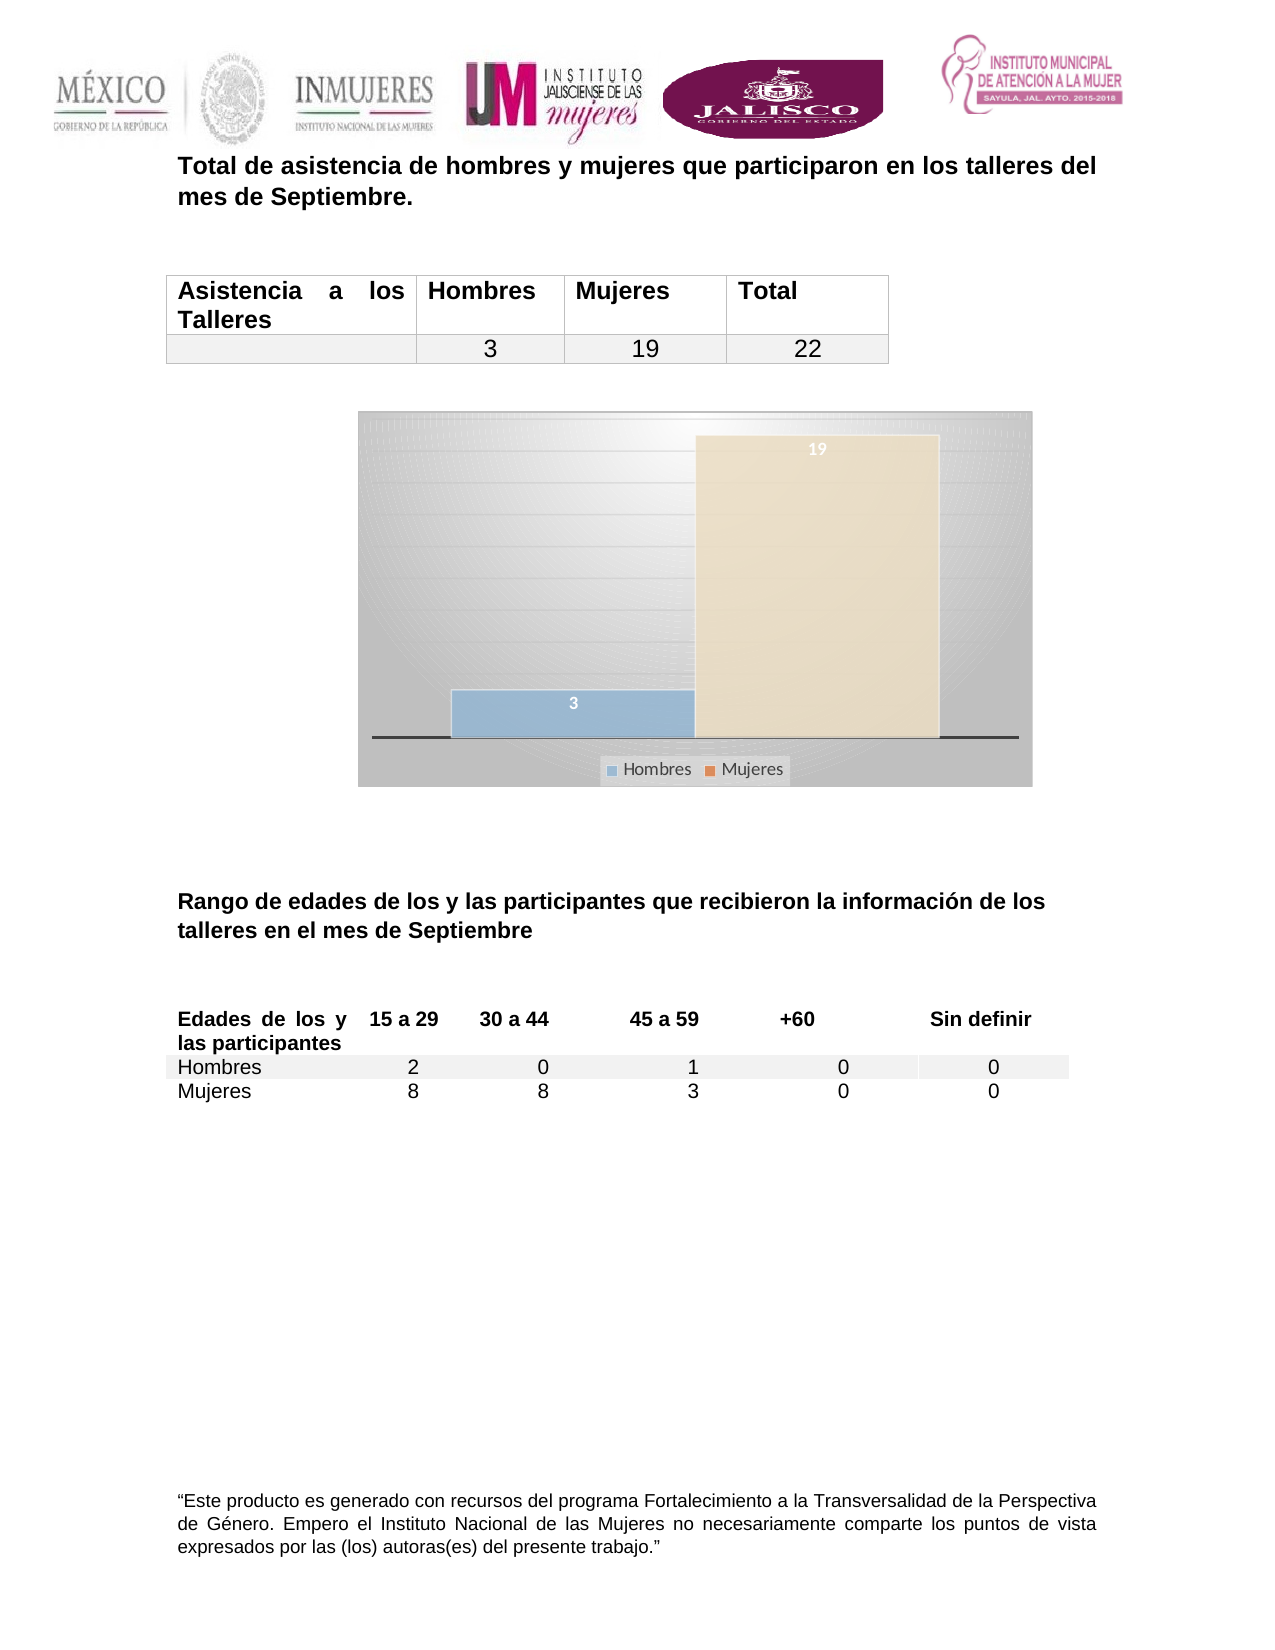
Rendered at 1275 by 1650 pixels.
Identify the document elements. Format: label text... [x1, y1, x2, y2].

table_header 45 a 59 [618, 1007, 768, 1055]
table_cell 2 [358, 1055, 468, 1079]
picture [53, 45, 884, 149]
table_cell 0 [919, 1079, 1069, 1103]
table_header 30 a 44 [468, 1007, 618, 1055]
table_cell 19 [565, 335, 726, 363]
table_cell 8 [468, 1079, 618, 1103]
table_cell 0 [768, 1055, 918, 1079]
table_header Sin definir [919, 1007, 1069, 1055]
table_cell 0 [468, 1055, 618, 1079]
text Rango de edades de los y las participantes que recibieron la información de los talleres en el mes de Septiembre [177, 888, 1098, 943]
table_cell 0 [919, 1055, 1069, 1079]
text Total de asistencia de hombres y mujeres que participaron en los talleres del mes de Septiembre. [177, 148, 1098, 211]
table_cell 3 [417, 335, 564, 363]
table_cell 22 [727, 335, 888, 363]
table_header Edades de los y las participantes [166, 1007, 358, 1055]
picture [936, 34, 1124, 113]
table_cell 3 [618, 1079, 768, 1103]
table_cell 0 [768, 1079, 918, 1103]
table_header Hombres [417, 276, 564, 333]
table_cell Mujeres [166, 1079, 358, 1103]
table_header Mujeres [565, 276, 726, 333]
table_header Asistencia a los Talleres [167, 276, 416, 333]
table_header 15 a 29 [358, 1007, 468, 1055]
table_cell 1 [618, 1055, 768, 1079]
table_cell [167, 335, 416, 363]
table_cell Hombres [166, 1055, 358, 1079]
table_header +60 [768, 1007, 918, 1055]
table_header Total [727, 276, 888, 333]
table_cell 8 [358, 1079, 468, 1103]
